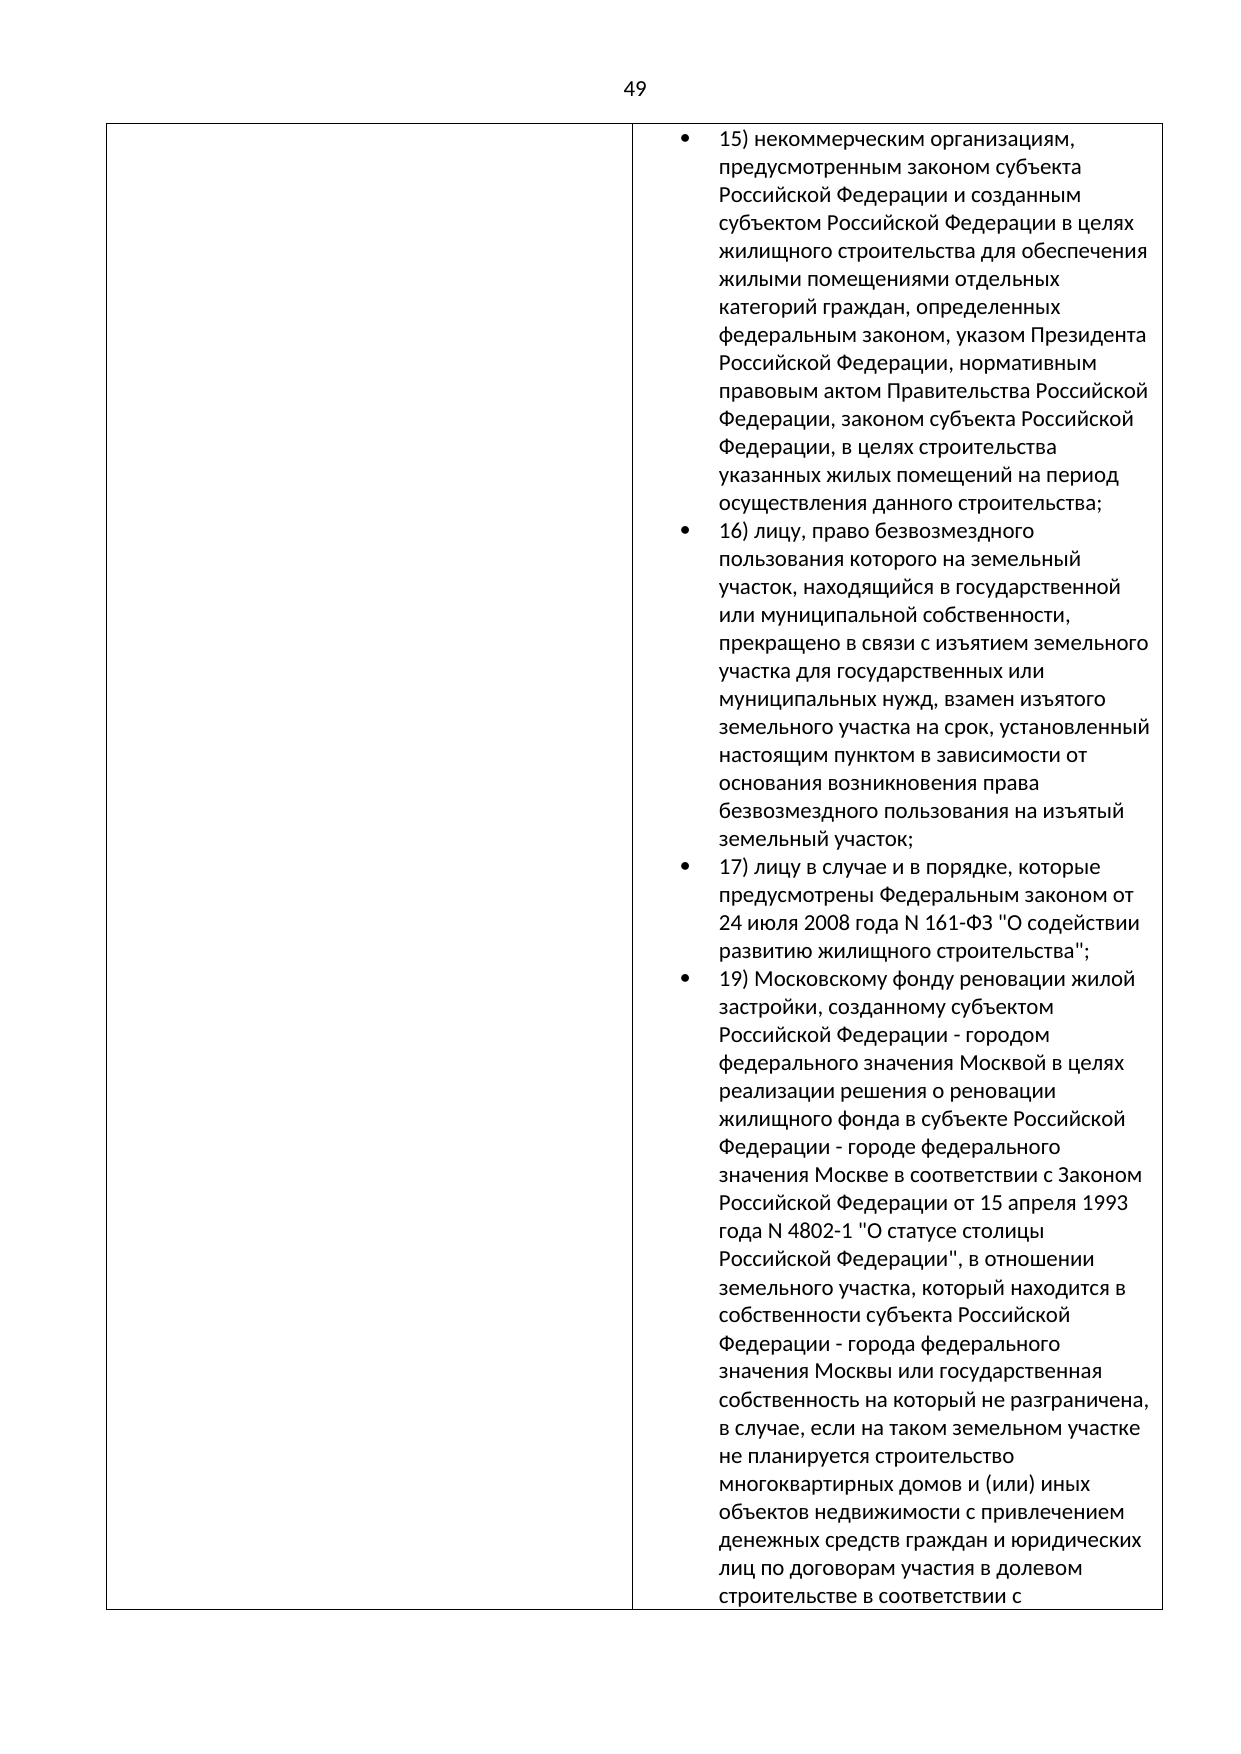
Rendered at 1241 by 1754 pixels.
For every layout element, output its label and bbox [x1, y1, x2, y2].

table_cell [107, 124, 632, 1609]
table_cell [633, 124, 1162, 1609]
